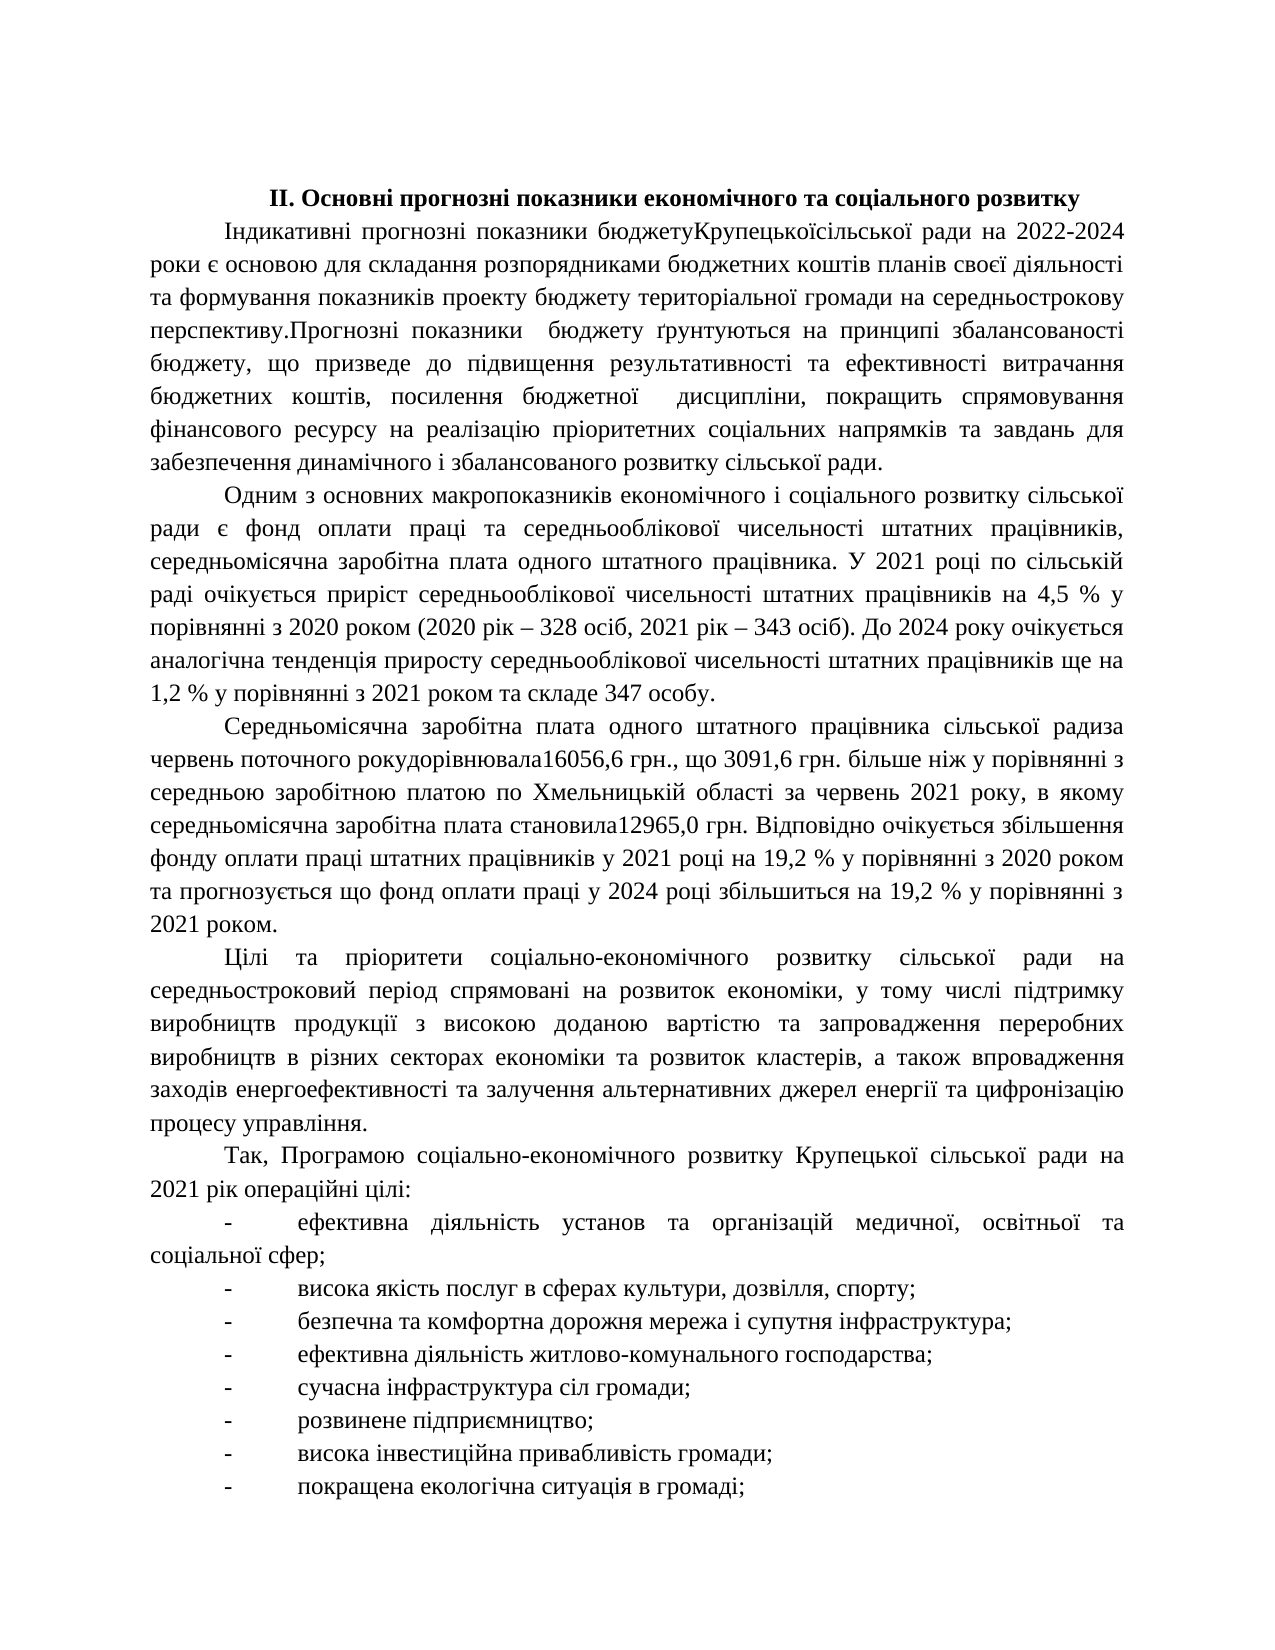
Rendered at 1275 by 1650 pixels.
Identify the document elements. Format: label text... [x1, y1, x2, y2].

text Індикативні прогнозні показники бюджетуКрупецькоїсільської ради на 2022-2024 роки є основою для складання розпорядниками бюджетних коштів планів своєї діяльності та формування показників проекту бюджету територіальної громади на середньострокову перспективу.Прогнозні показники бюджету ґрунтуються на принципі збалансованості бюджету, що призведе до підвищення результативності та ефективності витрачання бюджетних коштів, посилення бюджетної дисципліни, покращить спрямовування фінансового ресурсу на реалізацію пріоритетних соціальних напрямків та завдань для забезпечення динамічного і збалансованого розвитку сільської ради. [150, 216, 1125, 476]
text Цілі та пріоритети соціально-економічного розвитку сільської ради на середньостроковий період спрямовані на розвиток економіки, у тому числі підтримку виробництв продукції з високою доданою вартістю та запровадження переробних виробництв в різних секторах економіки та розвиток кластерів, а також впровадження заходів енергоефективності та залучення альтернативних джерел енергії та цифронізацію процесу управління. [150, 942, 1125, 1136]
text Середньомісячна заробітна плата одного штатного працівника сільської радиза червень поточного рокудорівнювала16056,6 грн., що 3091,6 грн. більше ніж у порівнянні з середньою заробітною платою по Хмельницькій області за червень 2021 року, в якому середньомісячна заробітна плата становила12965,0 грн. Відповідно очікується збільшення фонду оплати праці штатних працівників у 2021 році на 19,2 % у порівнянні з 2020 роком та прогнозується що фонд оплати праці у 2024 році збільшиться на 19,2 % у порівнянні з 2021 роком. [150, 711, 1125, 938]
text Одним з основних макропоказників економічного і соціального розвитку сільської ради є фонд оплати праці та середньооблікової чисельності штатних працівників, середньомісячна заробітна плата одного штатного працівника. У 2021 році по сільській раді очікується приріст середньооблікової чисельності штатних працівників на 4,5 % у порівнянні з 2020 роком (2020 рік – 328 осіб, 2021 рік – 343 осіб). До 2024 року очікується аналогічна тенденція приросту середньооблікової чисельності штатних працівників ще на 1,2 % у порівнянні з 2021 роком та складе 347 особу. [150, 480, 1125, 707]
list висока інвестиційна привабливість громади; [150, 1438, 1125, 1467]
list безпечна та комфортна дорожня мережа і супутня інфраструктура; [150, 1306, 1125, 1334]
text ІІ. Основні прогнозні показники економічного та соціального розвитку [150, 183, 1125, 212]
list сучасна інфраструктура сіл громади; [150, 1372, 1125, 1401]
list ефективна діяльність установ та організацій медичної, освітньої та соціальної сфер; [150, 1207, 1125, 1268]
text Так, Програмою соціально-економічного розвитку Крупецької сільської ради на 2021 рік операційні цілі: [150, 1141, 1125, 1202]
list покращена екологічна ситуація в громаді; [150, 1471, 1125, 1499]
list ефективна діяльність житлово-комунального господарства; [150, 1339, 1125, 1367]
list висока якість послуг в сферах культури, дозвілля, спорту; [150, 1273, 1125, 1301]
list розвинене підприємництво; [150, 1405, 1125, 1433]
